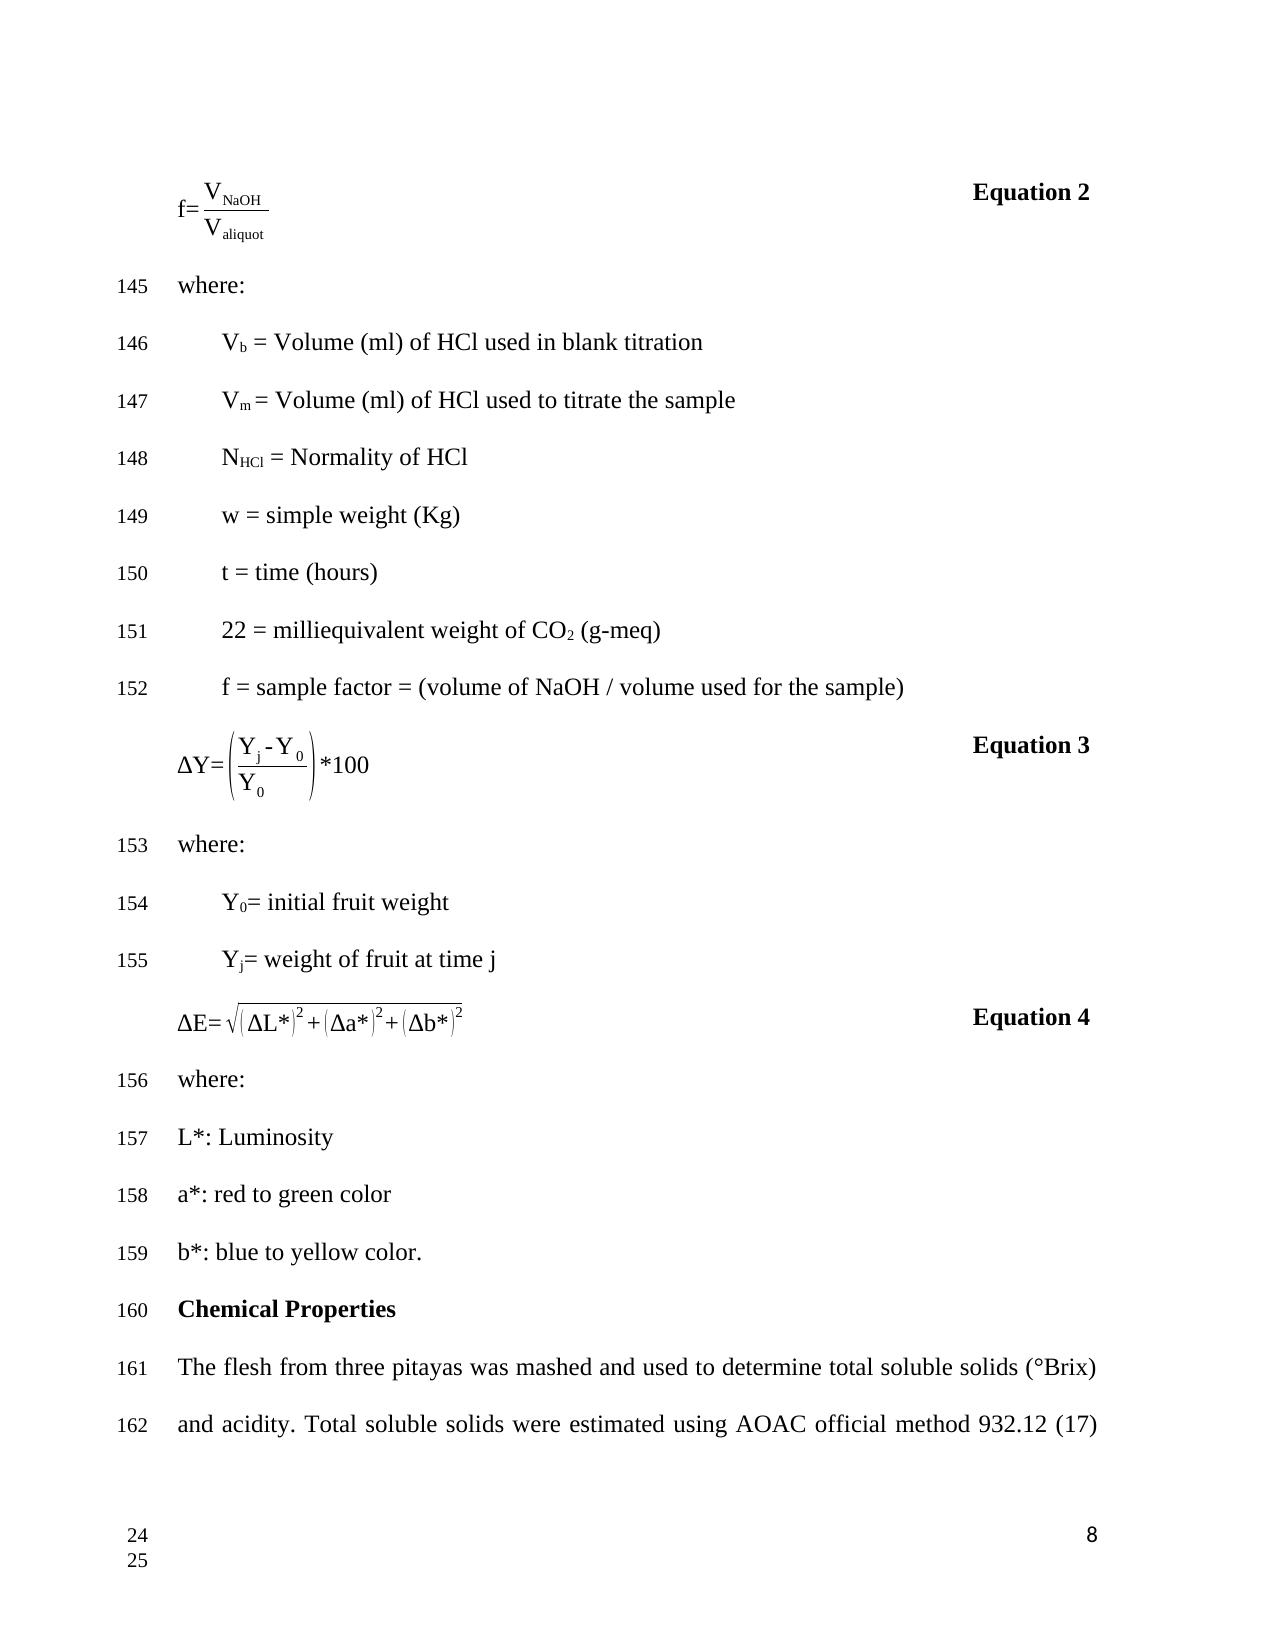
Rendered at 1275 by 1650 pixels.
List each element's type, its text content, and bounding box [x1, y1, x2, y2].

text NHCl = Normality of HCl [221, 442, 1098, 471]
text Yj= weight of fruit at time j [221, 944, 1098, 973]
table_header [166, 1002, 633, 1064]
table_cell [166, 177, 633, 270]
text Y0= initial fruit weight [221, 887, 1098, 916]
text Vm = Volume (ml) of HCl used to titrate the sample [221, 385, 1098, 413]
text L*: Luminosity [177, 1122, 1098, 1151]
table_header [166, 730, 633, 829]
text b*: blue to yellow color. [177, 1237, 1098, 1266]
text f = sample factor = (volume of NaOH / volume used for the sample) [221, 672, 1098, 701]
text 22 = milliequivalent weight of CO2 (g-meq) [221, 615, 1098, 643]
table_header Equation 3 [634, 730, 1101, 829]
text a*: red to green color [177, 1179, 1098, 1208]
text t = time (hours) [221, 557, 1098, 586]
text Vb = Volume (ml) of HCl used in blank titration [221, 327, 1098, 356]
text w = simple weight (Kg) [221, 500, 1098, 528]
text where: [177, 270, 1098, 298]
text Chemical Properties [177, 1294, 1098, 1323]
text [177, 1352, 1098, 1438]
table_cell Equation 2 [634, 177, 1101, 270]
table_header Equation 4 [634, 1002, 1101, 1064]
text where: [177, 829, 1098, 858]
text where: [177, 1064, 1098, 1093]
